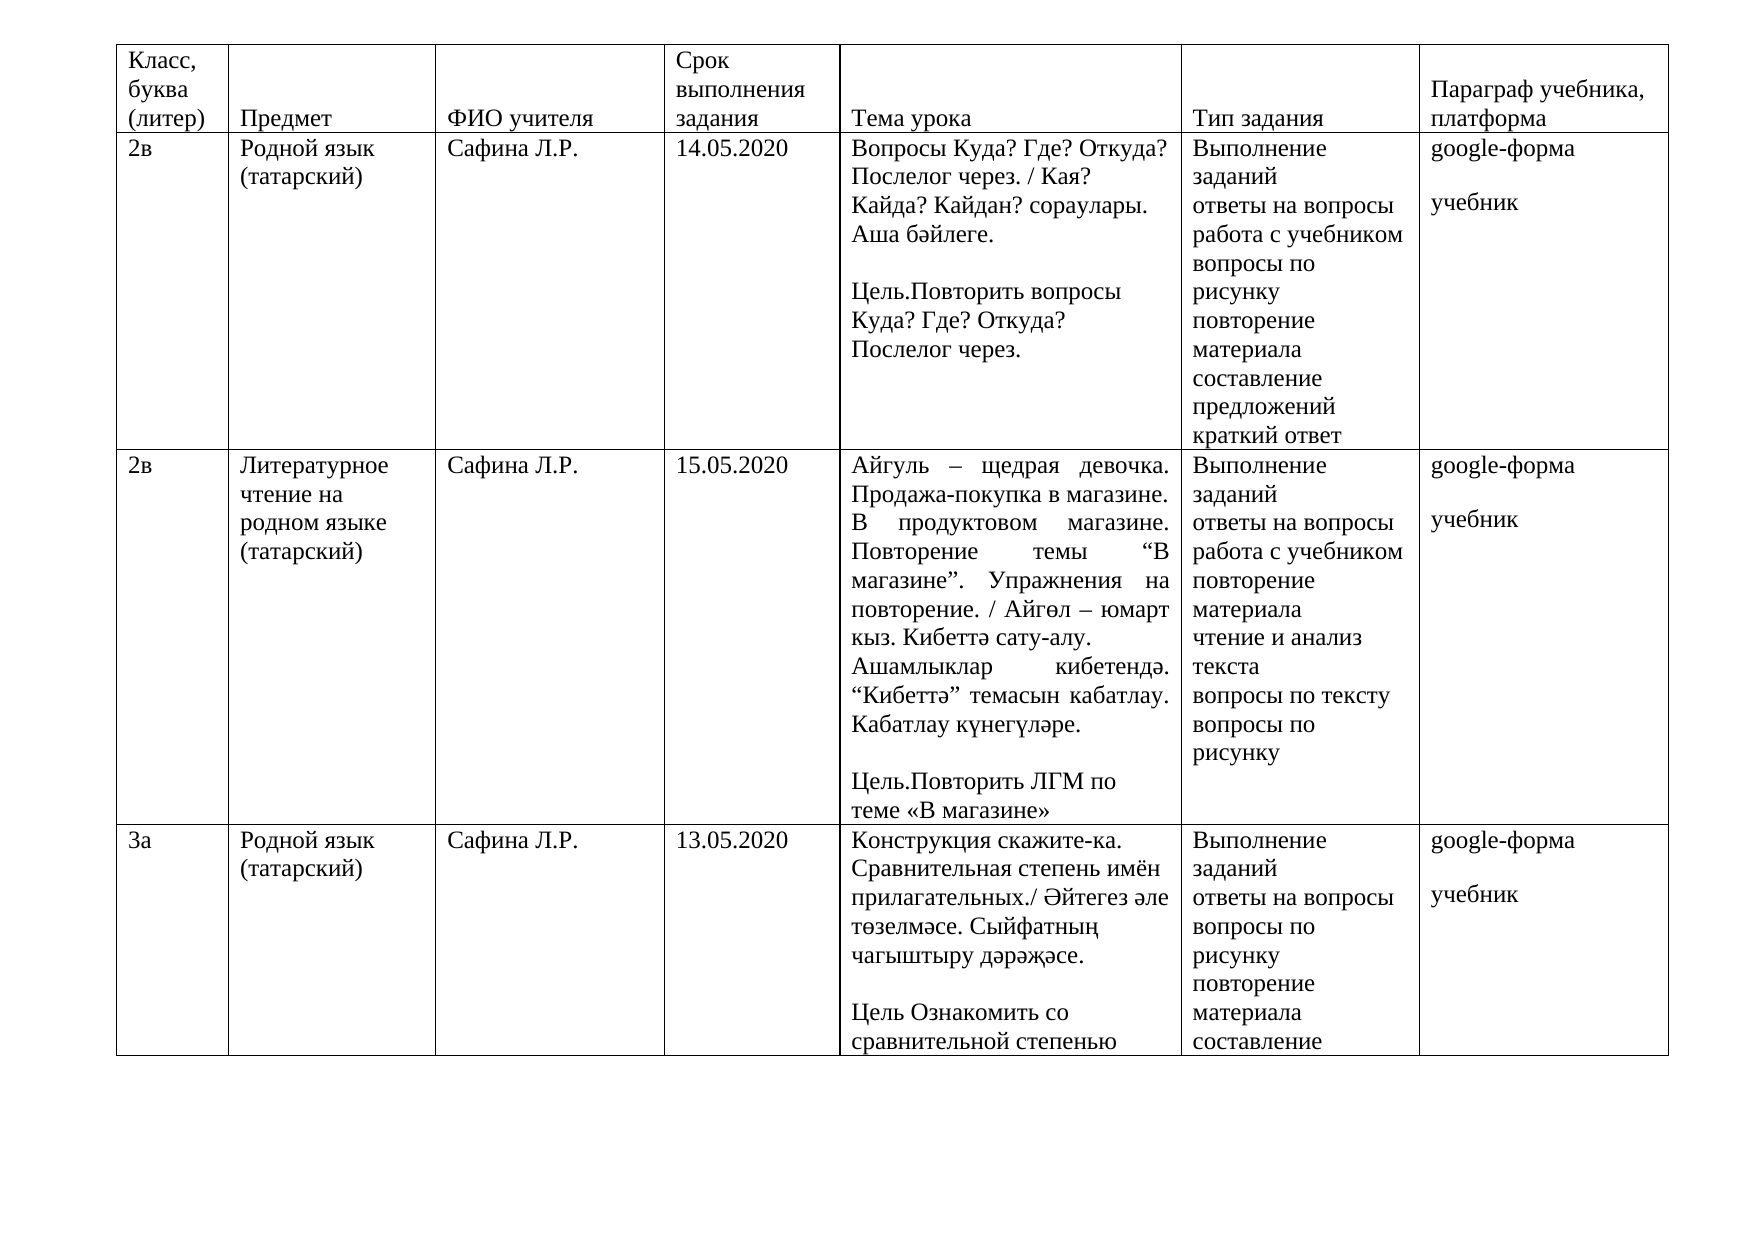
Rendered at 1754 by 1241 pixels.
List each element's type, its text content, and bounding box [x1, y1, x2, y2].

table_cell 15.05.2020 [665, 450, 839, 824]
table_cell Вопросы Куда? Где? Откуда? Послелог через. / Кая? Кайда? Кайдан? сораулары. Аша бәйлеге. Цель.Повторить вопросы Куда? Где? Откуда? Послелог через. [841, 133, 1181, 449]
table_header Параграф учебника, платформа [1420, 45, 1668, 132]
table_header Предмет [229, 45, 435, 132]
table_cell Сафина Л.Р. [436, 133, 664, 449]
table_header Класс, буква (литер) [117, 45, 228, 132]
table_cell Литературное чтение на родном языке (татарский) [229, 450, 435, 824]
table_cell Сафина Л.Р. [436, 825, 664, 1055]
table_header Тип задания [1182, 45, 1419, 132]
table_cell 13.05.2020 [665, 825, 839, 1055]
table_cell 14.05.2020 [665, 133, 839, 449]
table_cell 2в [117, 450, 228, 824]
table_cell google-форма учебник [1420, 133, 1668, 449]
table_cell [229, 825, 435, 1055]
table_cell 2в [117, 133, 228, 449]
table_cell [841, 825, 1181, 1055]
table_cell 3а [117, 825, 228, 1055]
table_cell Выполнение заданий ответы на вопросы работа с учебником повторение материала чтение и анализ текста вопросы по тексту вопросы по рисунку [1182, 450, 1419, 824]
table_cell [1420, 825, 1668, 1055]
table_header ФИО учителя [436, 45, 664, 132]
table_cell Айгуль – щедрая девочка. Продажа-покупка в магазине. В продуктовом магазине. Повторение темы “В магазине”. Упражнения на повторение. / Айгөл – юмарт кыз. Кибеттә сату-алу. Ашамлыклар кибетендә. “Кибеттә” темасын кабатлау. Кабатлау күнегүләре. Цель.Повторить ЛГМ по теме «В магазине» [841, 450, 1181, 824]
table_header Тема урока [841, 45, 1181, 132]
table_cell Сафина Л.Р. [436, 450, 664, 824]
table_header Срок выполнения задания [665, 45, 839, 132]
table_cell Выполнение заданий ответы на вопросы работа с учебником вопросы по рисунку повторение материала составление предложений краткий ответ [1182, 133, 1419, 449]
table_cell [1182, 825, 1419, 1055]
table_cell Родной язык (татарский) [229, 133, 435, 449]
table_cell google-форма учебник [1420, 450, 1668, 824]
